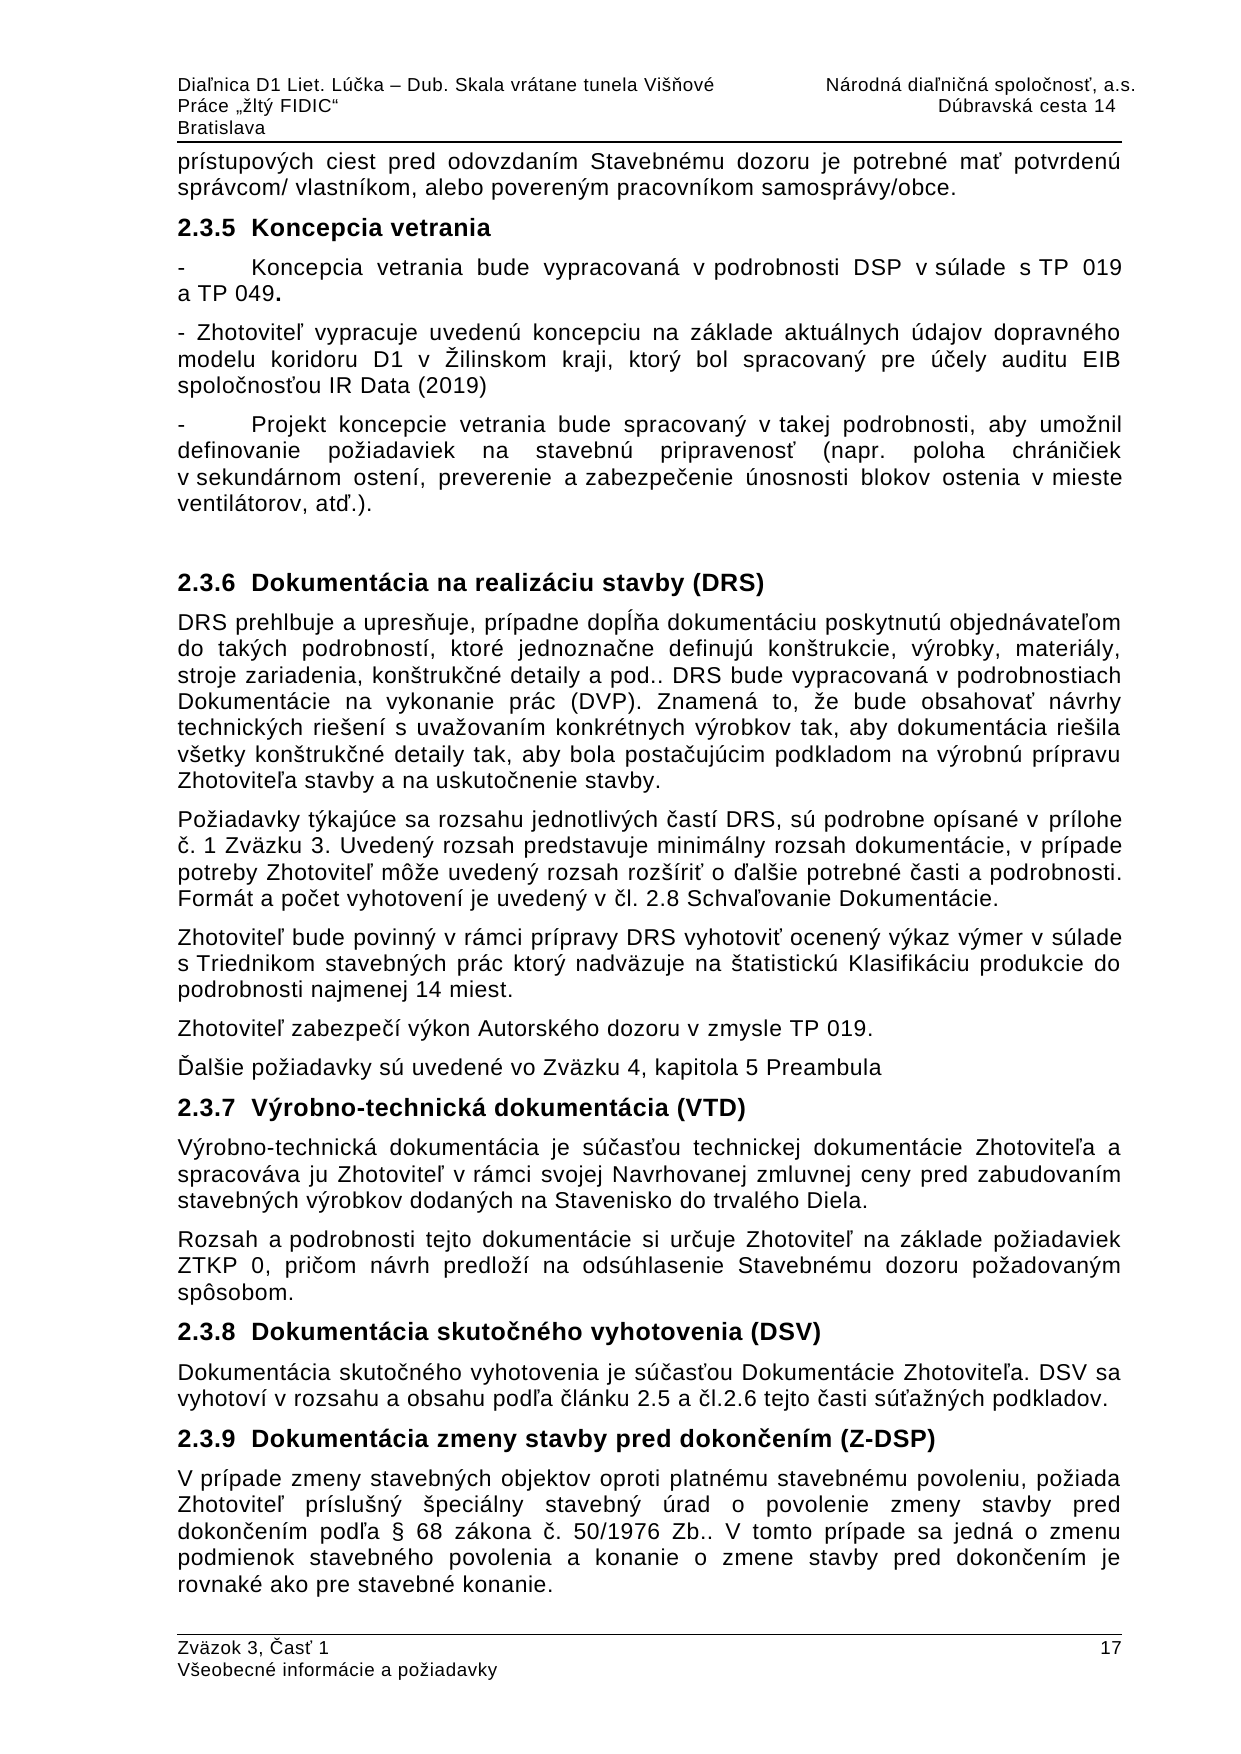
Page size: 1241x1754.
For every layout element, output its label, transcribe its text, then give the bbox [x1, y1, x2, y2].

text - Zhotoviteľ vypracuje uvedenú koncepciu na základe aktuálnych údajov dopravného modelu koridoru D1 v Žilinskom kraji, ktorý bol spracovaný pre účely auditu EIB spoločnosťou IR Data (2019) [177, 319, 1122, 398]
text - Koncepcia vetrania bude vypracovaná v podrobnosti DSP v súlade s TP 019 a TP 049. [177, 254, 1122, 307]
text Rozsah a podrobnosti tejto dokumentácie si určuje Zhotoviteľ na základe požiadaviek ZTKP 0, pričom návrh predloží na odsúhlasenie Stavebnému dozoru požadovaným spôsobom. [177, 1226, 1122, 1305]
text Požiadavky týkajúce sa rozsahu jednotlivých častí DRS, sú podrobne opísané v prílohe č. 1 Zväzku 3. Uvedený rozsah predstavuje minimálny rozsah dokumentácie, v prípade potreby Zhotoviteľ môže uvedený rozsah rozšíriť o ďalšie potrebné časti a podrobnosti. Formát a počet vyhotovení je uvedený v čl. 2.8 Schvaľovanie Dokumentácie. [177, 806, 1122, 911]
text Zhotoviteľ zabezpečí výkon Autorského dozoru v zmysle TP 019. [177, 1015, 1122, 1042]
subtitle 2.3.6 Dokumentácia na realizáciu stavby (DRS) [177, 568, 1122, 596]
text DRS prehlbuje a upresňuje, prípadne dopĺňa dokumentáciu poskytnutú objednávateľom do takých podrobností, ktoré jednoznačne definujú konštrukcie, výrobky, materiály, stroje zariadenia, konštrukčné detaily a pod.. DRS bude vypracovaná v podrobnostiach Dokumentácie na vykonanie prác (DVP). Znamená to, že bude obsahovať návrhy technických riešení s uvažovaním konkrétnych výrobkov tak, aby dokumentácia riešila všetky konštrukčné detaily tak, aby bola postačujúcim podkladom na výrobnú prípravu Zhotoviteľa stavby a na uskutočnenie stavby. [177, 609, 1122, 793]
text Výrobno-technická dokumentácia je súčasťou technickej dokumentácie Zhotoviteľa a spracováva ju Zhotoviteľ v rámci svojej Navrhovanej zmluvnej ceny pred zabudovaním stavebných výrobkov dodaných na Stavenisko do trvalého Diela. [177, 1134, 1122, 1213]
text - Projekt koncepcie vetrania bude spracovaný v takej podrobnosti, aby umožnil definovanie požiadaviek na stavebnú pripravenosť (napr. poloha chráničiek v sekundárnom ostení, preverenie a zabezpečenie únosnosti blokov ostenia v mieste ventilátorov, atď.). [177, 411, 1122, 516]
text V prípade zmeny stavebných objektov oproti platnému stavebnému povoleniu, požiada Zhotoviteľ príslušný špeciálny stavebný úrad o povolenie zmeny stavby pred dokončením podľa § 68 zákona č. 50/1976 Zb.. V tomto prípade sa jedná o zmenu podmienok stavebného povolenia a konanie o zmene stavby pred dokončením je rovnaké ako pre stavebné konanie. [177, 1465, 1122, 1597]
text Zhotoviteľ bude povinný v rámci prípravy DRS vyhotoviť ocenený výkaz výmer v súlade s Triednikom stavebných prác ktorý nadväzuje na štatistickú Klasifikáciu produkcie do podrobnosti najmenej 14 miest. [177, 924, 1122, 1003]
subtitle 2.3.7 Výrobno-technická dokumentácia (VTD) [177, 1093, 1122, 1122]
text Ďalšie požiadavky sú uvedené vo Zväzku 4, kapitola 5 Preambula [177, 1054, 1122, 1081]
text Dokumentácia skutočného vyhotovenia je súčasťou Dokumentácie Zhotoviteľa. DSV sa vyhotoví v rozsahu a obsahu podľa článku 2.5 a čl.2.6 tejto časti súťažných podkladov. [177, 1359, 1122, 1411]
subtitle 2.3.5 Koncepcia vetrania [177, 213, 1122, 242]
subtitle 2.3.9 Dokumentácia zmeny stavby pred dokončením (Z-DSP) [177, 1424, 1122, 1453]
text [177, 148, 1122, 200]
subtitle 2.3.8 Dokumentácia skutočného vyhotovenia (DSV) [177, 1317, 1122, 1346]
